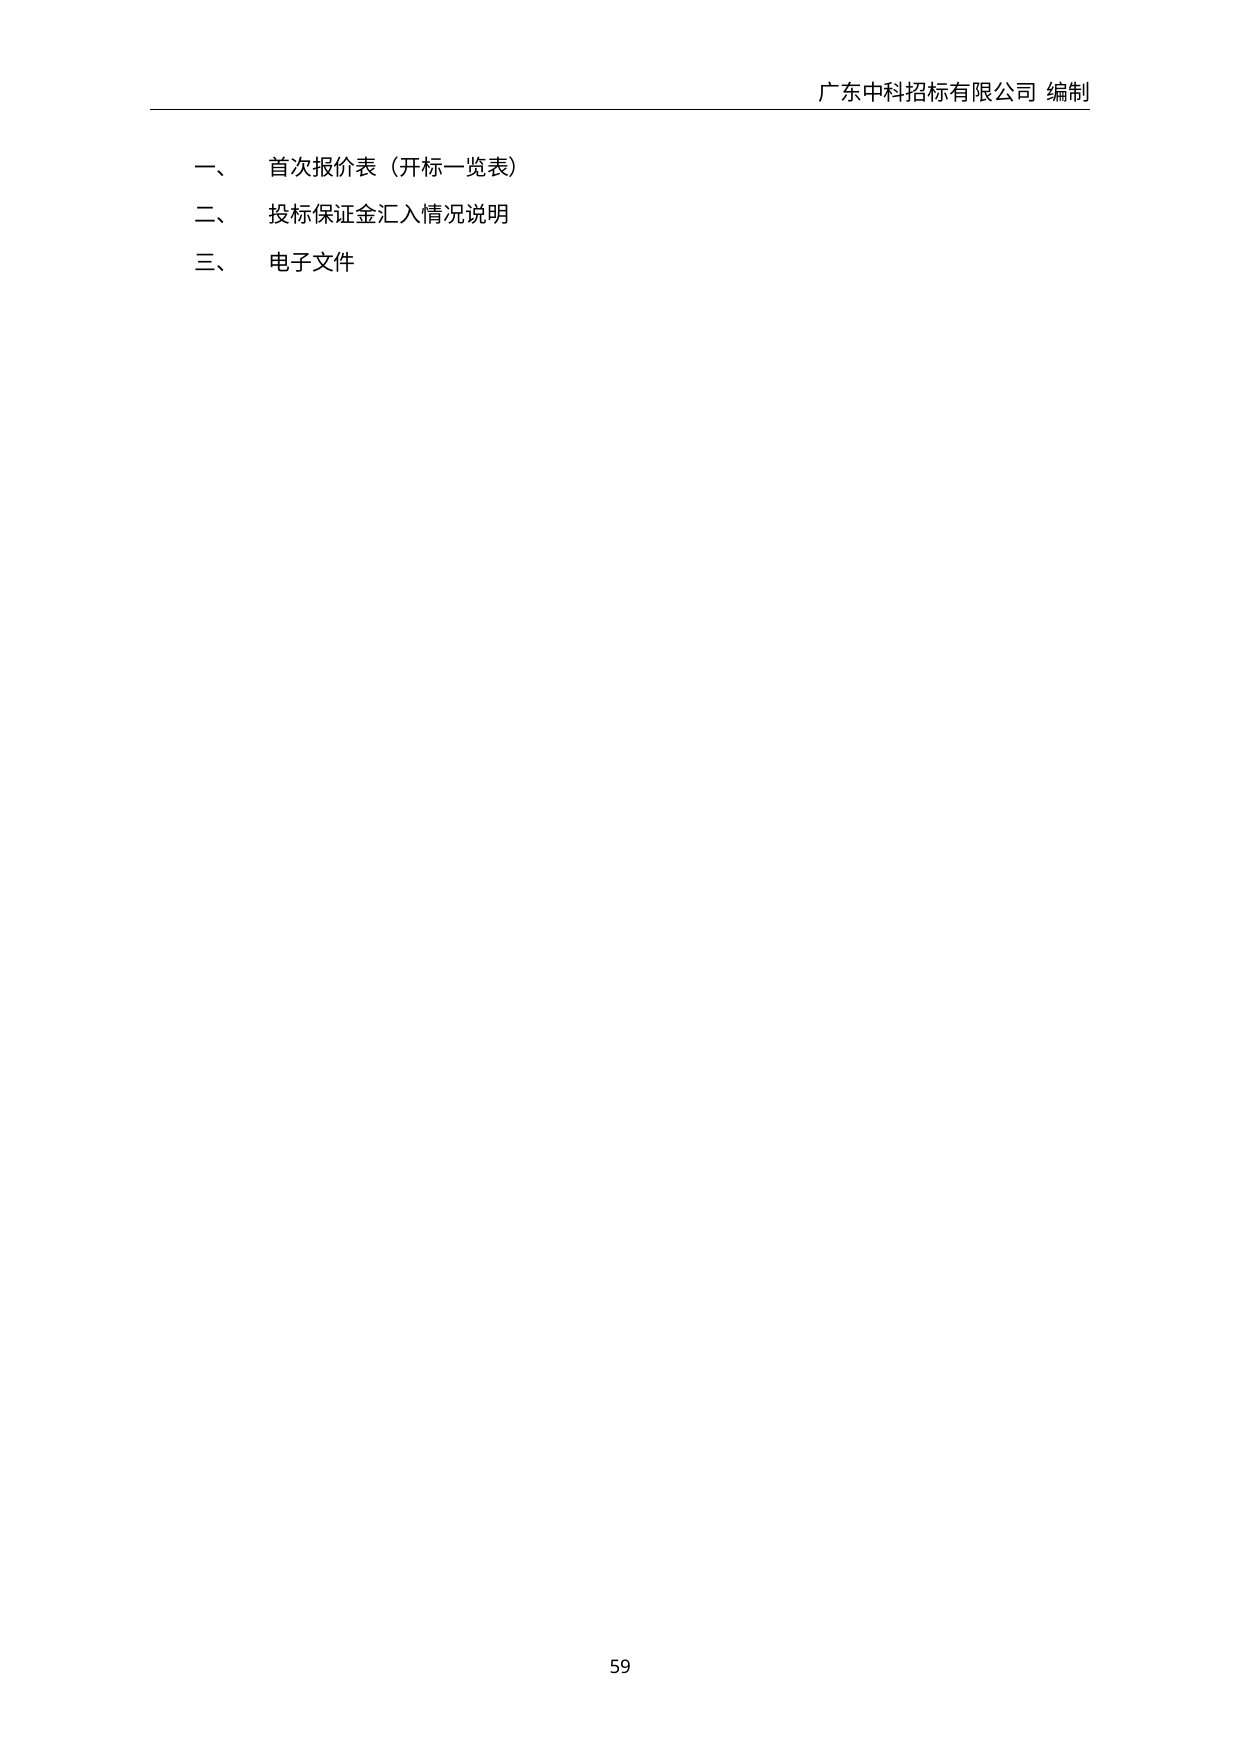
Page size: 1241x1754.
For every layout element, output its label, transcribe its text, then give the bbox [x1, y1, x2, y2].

list 首次报价表（开标一览表） [194, 150, 1090, 182]
list 投标保证金汇入情况说明 [194, 197, 1090, 229]
list 电子文件 [194, 245, 1090, 277]
